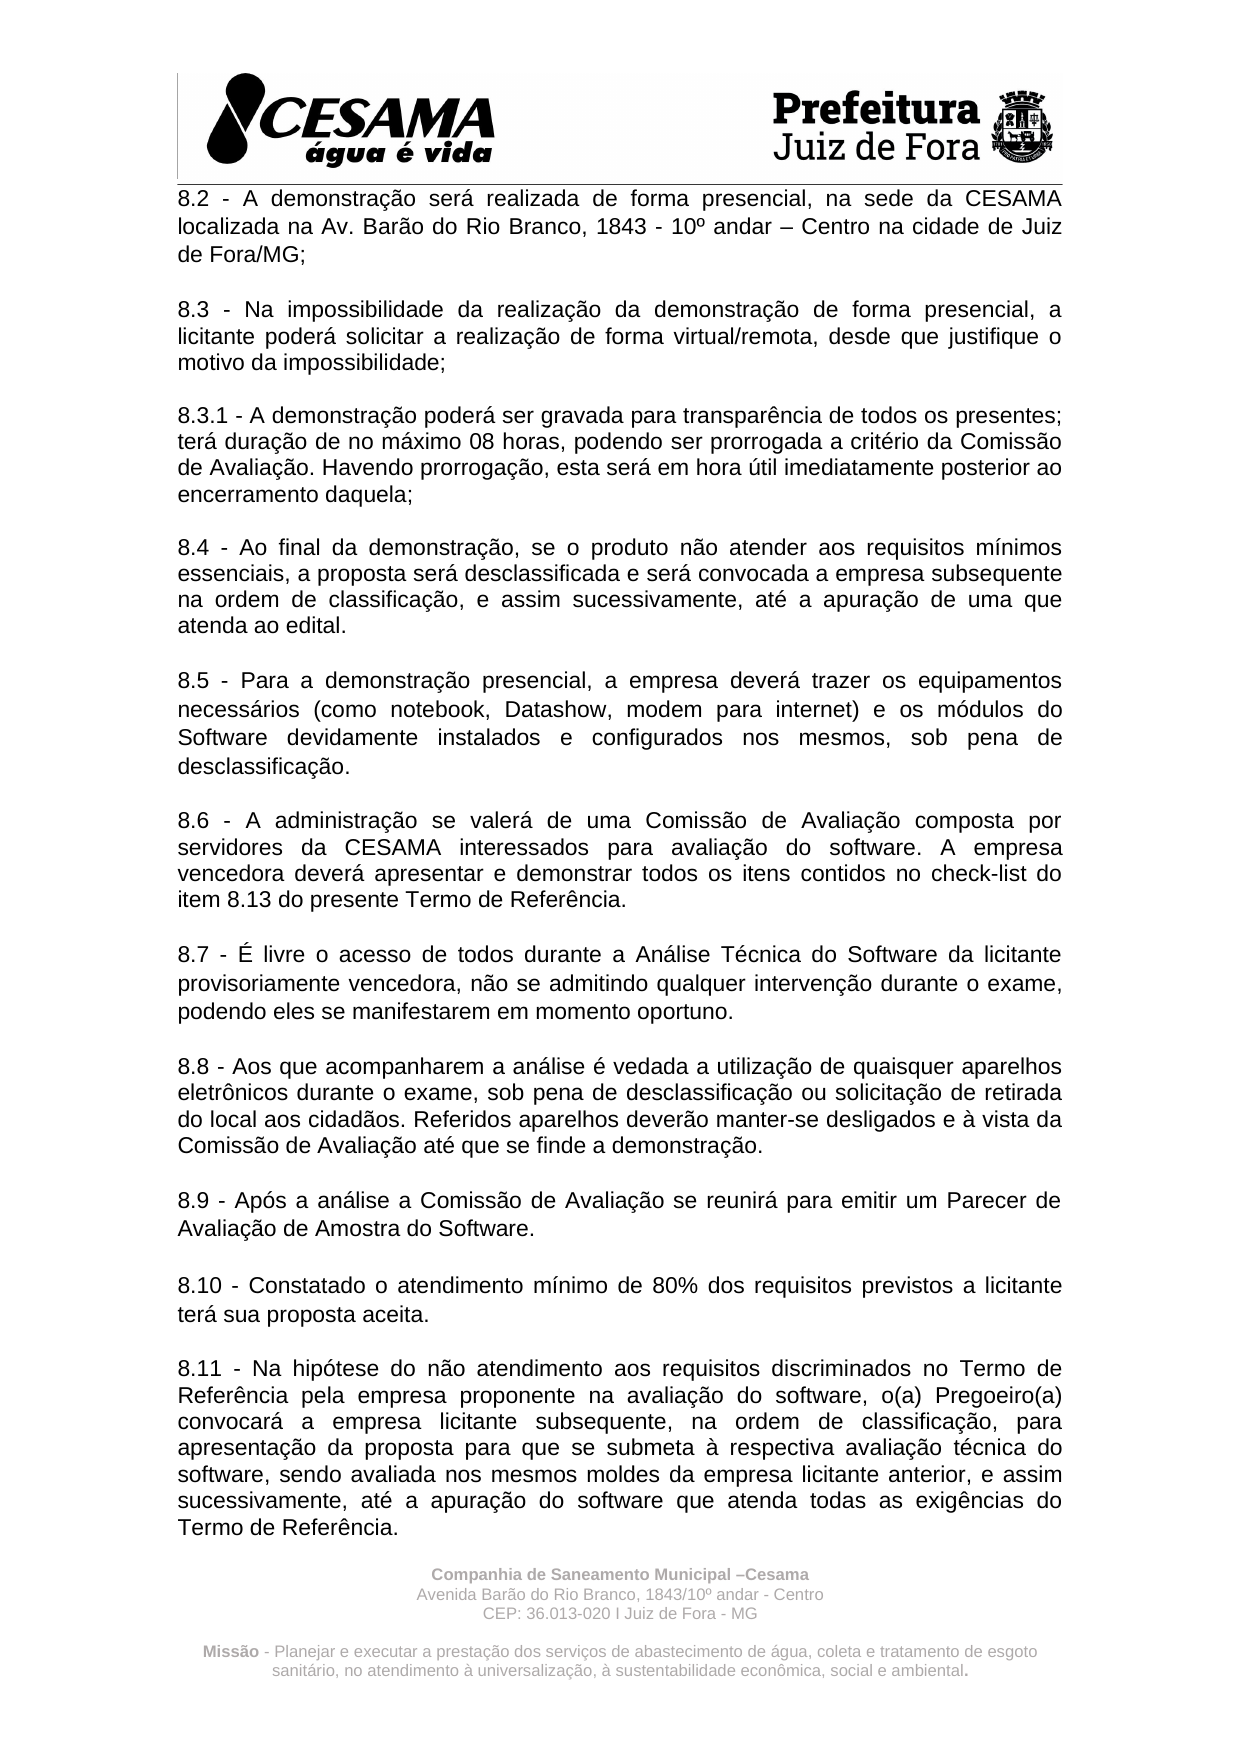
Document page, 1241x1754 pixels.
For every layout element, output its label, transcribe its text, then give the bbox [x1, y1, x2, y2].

text 8.10 - Constatado o atendimento mínimo de 80% dos requisitos previstos a licitante terá sua proposta aceita. [177, 1272, 1063, 1327]
text 8.4 - Ao final da demonstração, se o produto não atender aos requisitos mínimos essenciais, a proposta será desclassificada e será convocada a empresa subsequente na ordem de classificação, e assim sucessivamente, até a apuração de uma que atenda ao edital. [177, 533, 1063, 639]
text 8.11 - Na hipótese do não atendimento aos requisitos discriminados no Termo de Referência pela empresa proponente na avaliação do software, o(a) Pregoeiro(a) convocará a empresa licitante subsequente, na ordem de classificação, para apresentação da proposta para que se submeta à respectiva avaliação técnica do software, sendo avaliada nos mesmos moldes da empresa licitante anterior, e assim sucessivamente, até a apuração do software que atenda todas as exigências do Termo de Referência. [177, 1355, 1063, 1540]
text 8.7 - É livre o acesso de todos durante a Análise Técnica do Software da licitante provisoriamente vencedora, não se admitindo qualquer intervenção durante o exame, podendo eles se manifestarem em momento oportuno. [177, 941, 1063, 1024]
picture [177, 73, 1063, 185]
text 8.5 - Para a demonstração presencial, a empresa deverá trazer os equipamentos necessários (como notebook, Datashow, modem para internet) e os módulos do Software devidamente instalados e configurados nos mesmos, sob pena de desclassificação. [177, 667, 1063, 779]
text 8.6 - A administração se valerá de uma Comissão de Avaliação composta por servidores da CESAMA interessados para avaliação do software. A empresa vencedora deverá apresentar e demonstrar todos os itens contidos no check-list do item 8.13 do presente Termo de Referência. [177, 807, 1063, 913]
text 8.8 - Aos que acompanharem a análise é vedada a utilização de quaisquer aparelhos eletrônicos durante o exame, sob pena de desclassificação ou solicitação de retirada do local aos cidadãos. Referidos aparelhos deverão manter-se desligados e à vista da Comissão de Avaliação até que se finde a demonstração. [177, 1053, 1063, 1158]
text 8.9 - Após a análise a Comissão de Avaliação se reunirá para emitir um Parecer de Avaliação de Amostra do Software. [177, 1187, 1063, 1242]
text 8.3.1 - A demonstração poderá ser gravada para transparência de todos os presentes; terá duração de no máximo 08 horas, podendo ser prorrogada a critério da Comissão de Avaliação. Havendo prorrogação, esta será em hora útil imediatamente posterior ao encerramento daquela; [177, 402, 1063, 507]
text 8.3 - Na impossibilidade da realização da demonstração de forma presencial, a licitante poderá solicitar a realização de forma virtual/remota, desde que justifique o motivo da impossibilidade; [177, 296, 1063, 375]
text 8.2 - A demonstração será realizada de forma presencial, na sede da CESAMA localizada na Av. Barão do Rio Branco, 1843 - 10º andar – Centro na cidade de Juiz de Fora/MG; [177, 185, 1063, 268]
